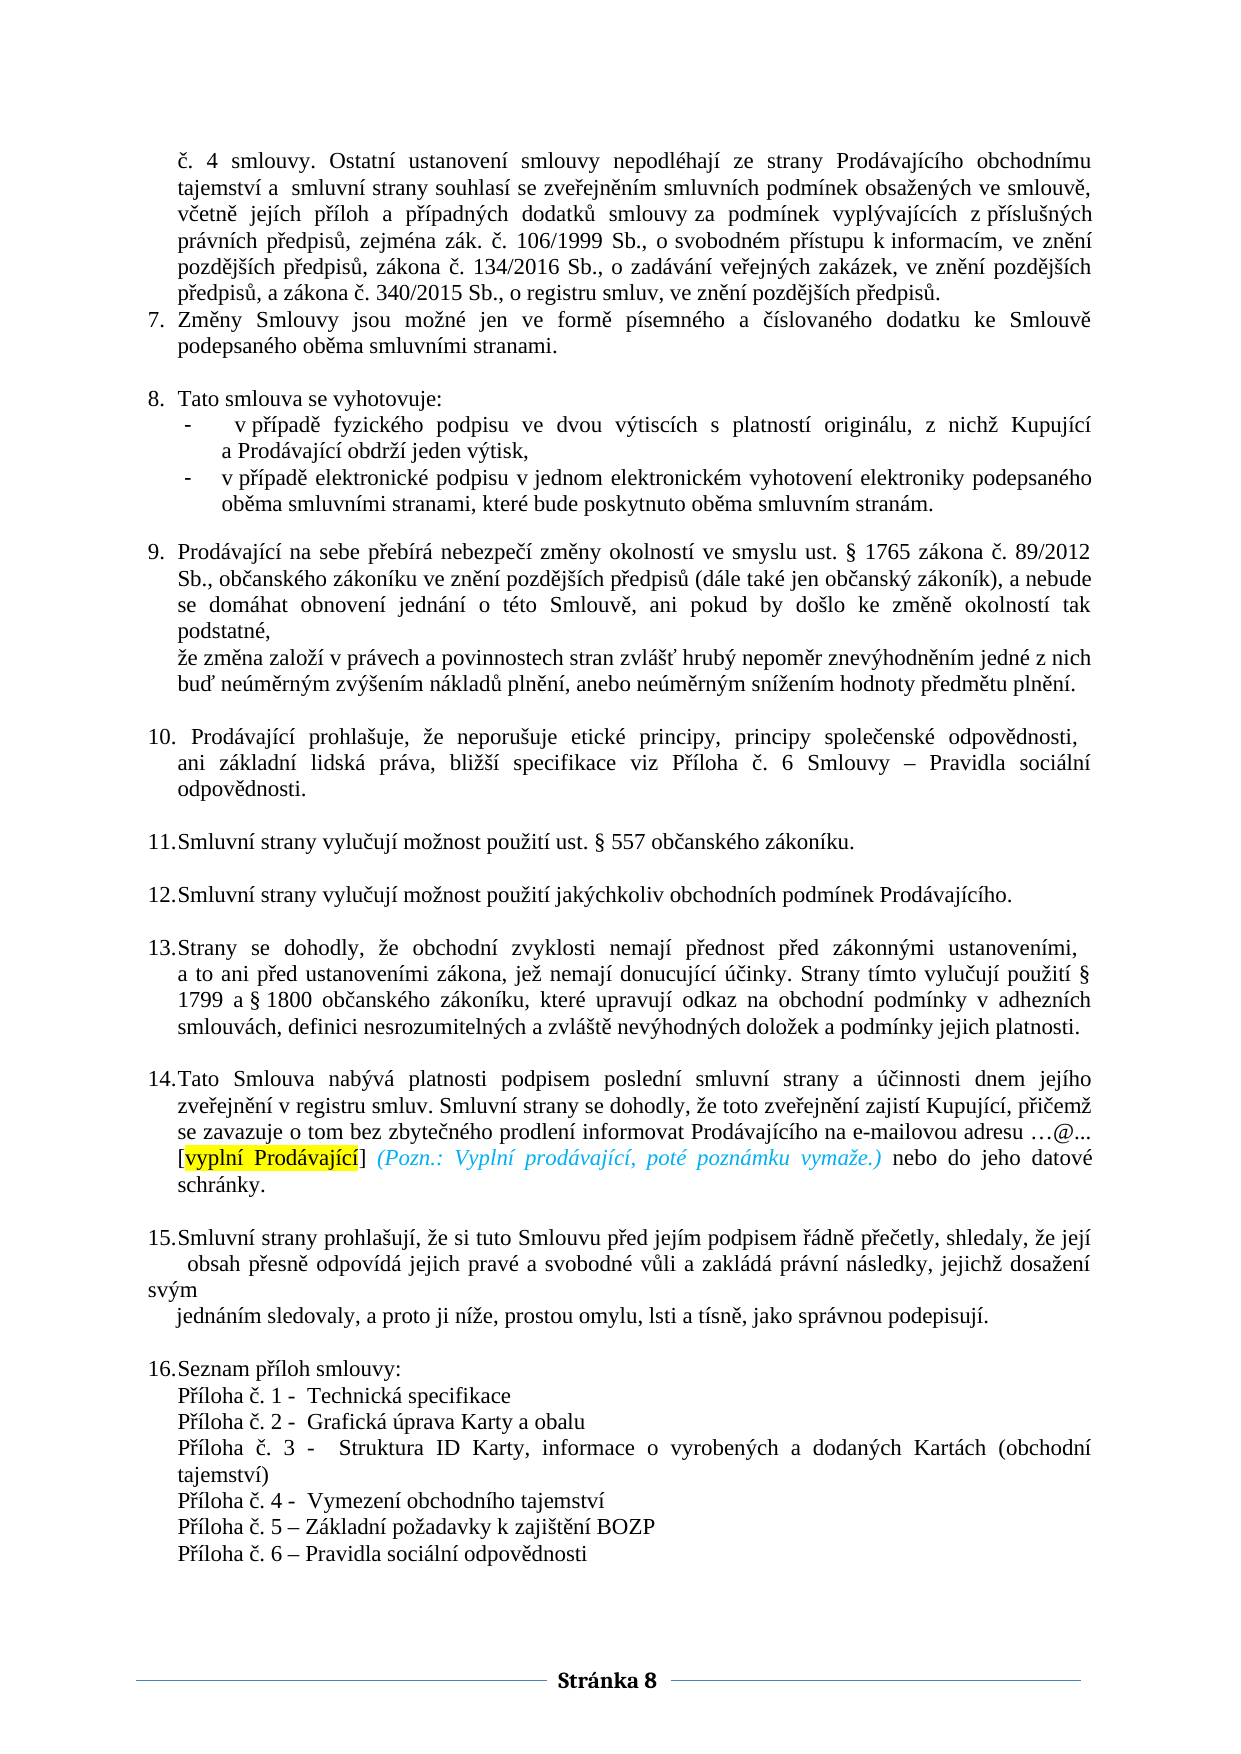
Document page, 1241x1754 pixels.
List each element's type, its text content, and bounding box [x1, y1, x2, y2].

list Tato smlouva se vyhotovuje: [148, 490, 1093, 517]
text jednáním sledovaly, a proto ji níže, prostou omylu, lsti a tísně, jako správnou podepisují. [148, 1408, 1093, 1434]
list Smluvní strany vylučují možnost použití ust. § 557 občanského zákoníku. [148, 934, 1093, 960]
text Příloha č. 2 - Grafická úprava Karty a obalu [177, 1513, 1093, 1540]
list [148, 148, 1093, 411]
list Strany se dohodly, že obchodní zvyklosti nemají přednost před zákonnými ustanoveními, a to ani před ustanoveními zákona, jež nemají donucující účinky. Strany tímto vylučují použití § 1799 a § 1800 občanského zákoníku, které upravují odkaz na obchodní podmínky v adhezních smlouvách, definici nesrozumitelných a zvláště nevýhodných doložek a podmínky jejich platnosti. [148, 1039, 1093, 1144]
list Smluvní strany vylučují možnost použití jakýchkoliv obchodních podmínek Prodávajícího. [148, 986, 1093, 1013]
list v případě fyzického podpisu ve dvou výtiscích s platností originálu, z nichž Kupující a Prodávající obdrží jeden výtisk, [184, 517, 1093, 569]
list Prodávající prohlašuje, že neporušuje etické principy, principy společenské odpovědnosti, ani základní lidská práva, bližší specifikace viz Příloha č. 6 Smlouvy – Pravidla sociální odpovědnosti. [148, 828, 1093, 907]
text Příloha č. 3 - Struktura ID Karty, informace o vyrobených a dodaných Kartách (obchodní tajemství) [177, 1540, 1093, 1592]
list Prodávající na sebe přebírá nebezpečí změny okolností ve smyslu ust. § 1765 zákona č. 89/2012 Sb., občanského zákoníku ve znění pozdějších předpisů (dále také jen občanský zákoník), a nebude se domáhat obnovení jednání o této Smlouvě, ani pokud by došlo ke změně okolností tak podstatné, že změna založí v právech a povinnostech stran zvlášť hrubý nepoměr znevýhodněním jedné z nich buď neúměrným zvýšením nákladů plnění, anebo neúměrným snížením hodnoty předmětu plnění. [148, 644, 1093, 802]
list Tato Smlouva nabývá platnosti podpisem poslední smluvní strany a účinnosti dnem jejího zveřejnění v registru smluv. Smluvní strany se dohodly, že toto zveřejnění zajistí Kupující, přičemž se zavazuje o tom bez zbytečného prodlení informovat Prodávajícího na e-mailovou adresu …@... [vyplní Prodávající] (Pozn.: Vyplní prodávající, poté poznámku vymaže.) nebo do jeho datové schránky. [148, 1171, 1093, 1303]
list v případě elektronické podpisu v jednom elektronickém vyhotovení elektroniky podepsaného oběma smluvními stranami, které bude poskytnuto oběma smluvním stranám. [184, 569, 1093, 622]
list Změny Smlouvy jsou možné jen ve formě písemného a číslovaného dodatku ke Smlouvě podepsaného oběma smluvními stranami. [148, 411, 1093, 464]
text Příloha č. 1 - Technická specifikace [177, 1487, 1093, 1513]
list Seznam příloh smlouvy: [148, 1461, 1093, 1487]
list Smluvní strany prohlašují, že si tuto Smlouvu před jejím podpisem řádně přečetly, shledaly, že její obsah přesně odpovídá jejich pravé a svobodné vůli a zakládá právní následky, jejichž dosažení svým [148, 1329, 1093, 1408]
